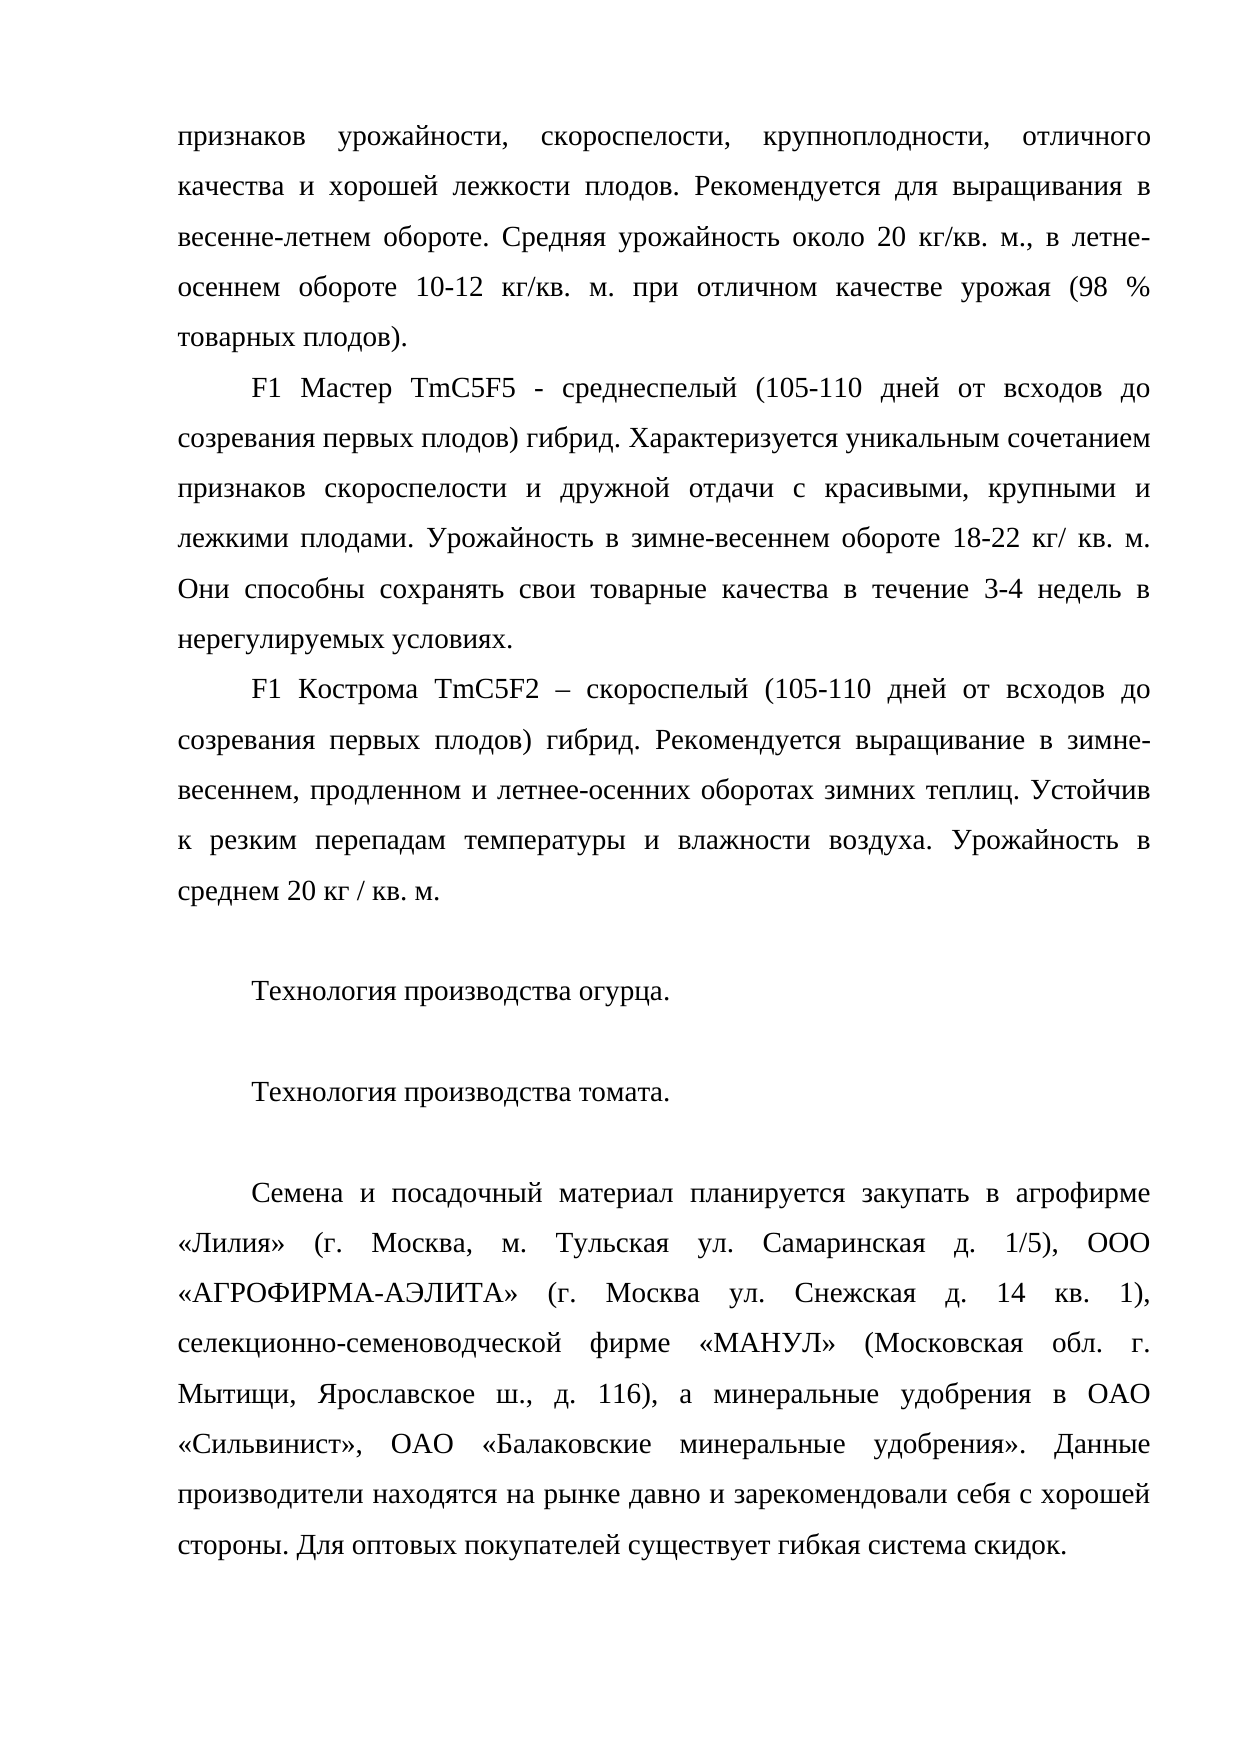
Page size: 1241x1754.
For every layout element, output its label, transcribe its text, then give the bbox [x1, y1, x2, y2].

text Технология производства томата. [177, 1074, 1152, 1108]
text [177, 118, 1152, 353]
text Технология производства огурца. [177, 973, 1152, 1007]
text F1 Мастер TmC5F5 - среднеспелый (105-110 дней от всходов до созревания первых плодов) гибрид. Характеризуется уникальным сочетанием признаков скороспелости и дружной отдачи с красивыми, крупными и лежкими плодами. Урожайность в зимне-весеннем обороте 18-22 кг/ кв. м. Они способны сохранять свои товарные качества в течение 3-4 недель в нерегулируемых условиях. [177, 370, 1152, 655]
text Семена и посадочный материал планируется закупать в агрофирме «Лилия» (г. Москва, м. Тульская ул. Самаринская д. 1/5), ООО «АГРОФИРМА-АЭЛИТА» (г. Москва ул. Снежская д. 14 кв. 1), селекционно-семеноводческой фирме «МАНУЛ» (Московская обл. г. Мытищи, Ярославское ш., д. 116), а минеральные удобрения в ОАО «Сильвинист», ОАО «Балаковские минеральные удобрения». Данные производители находятся на рынке давно и зарекомендовали себя с хорошей стороны. Для оптовых покупателей существует гибкая система скидок. [177, 1175, 1152, 1560]
text F1 Кострома TmC5F2 – скороспелый (105-110 дней от всходов до созревания первых плодов) гибрид. Рекомендуется выращивание в зимне-весеннем, продленном и летнее-осенних оборотах зимних теплиц. Устойчив к резким перепадам температуры и влажности воздуха. Урожайность в среднем 20 кг / кв. м. [177, 672, 1152, 906]
